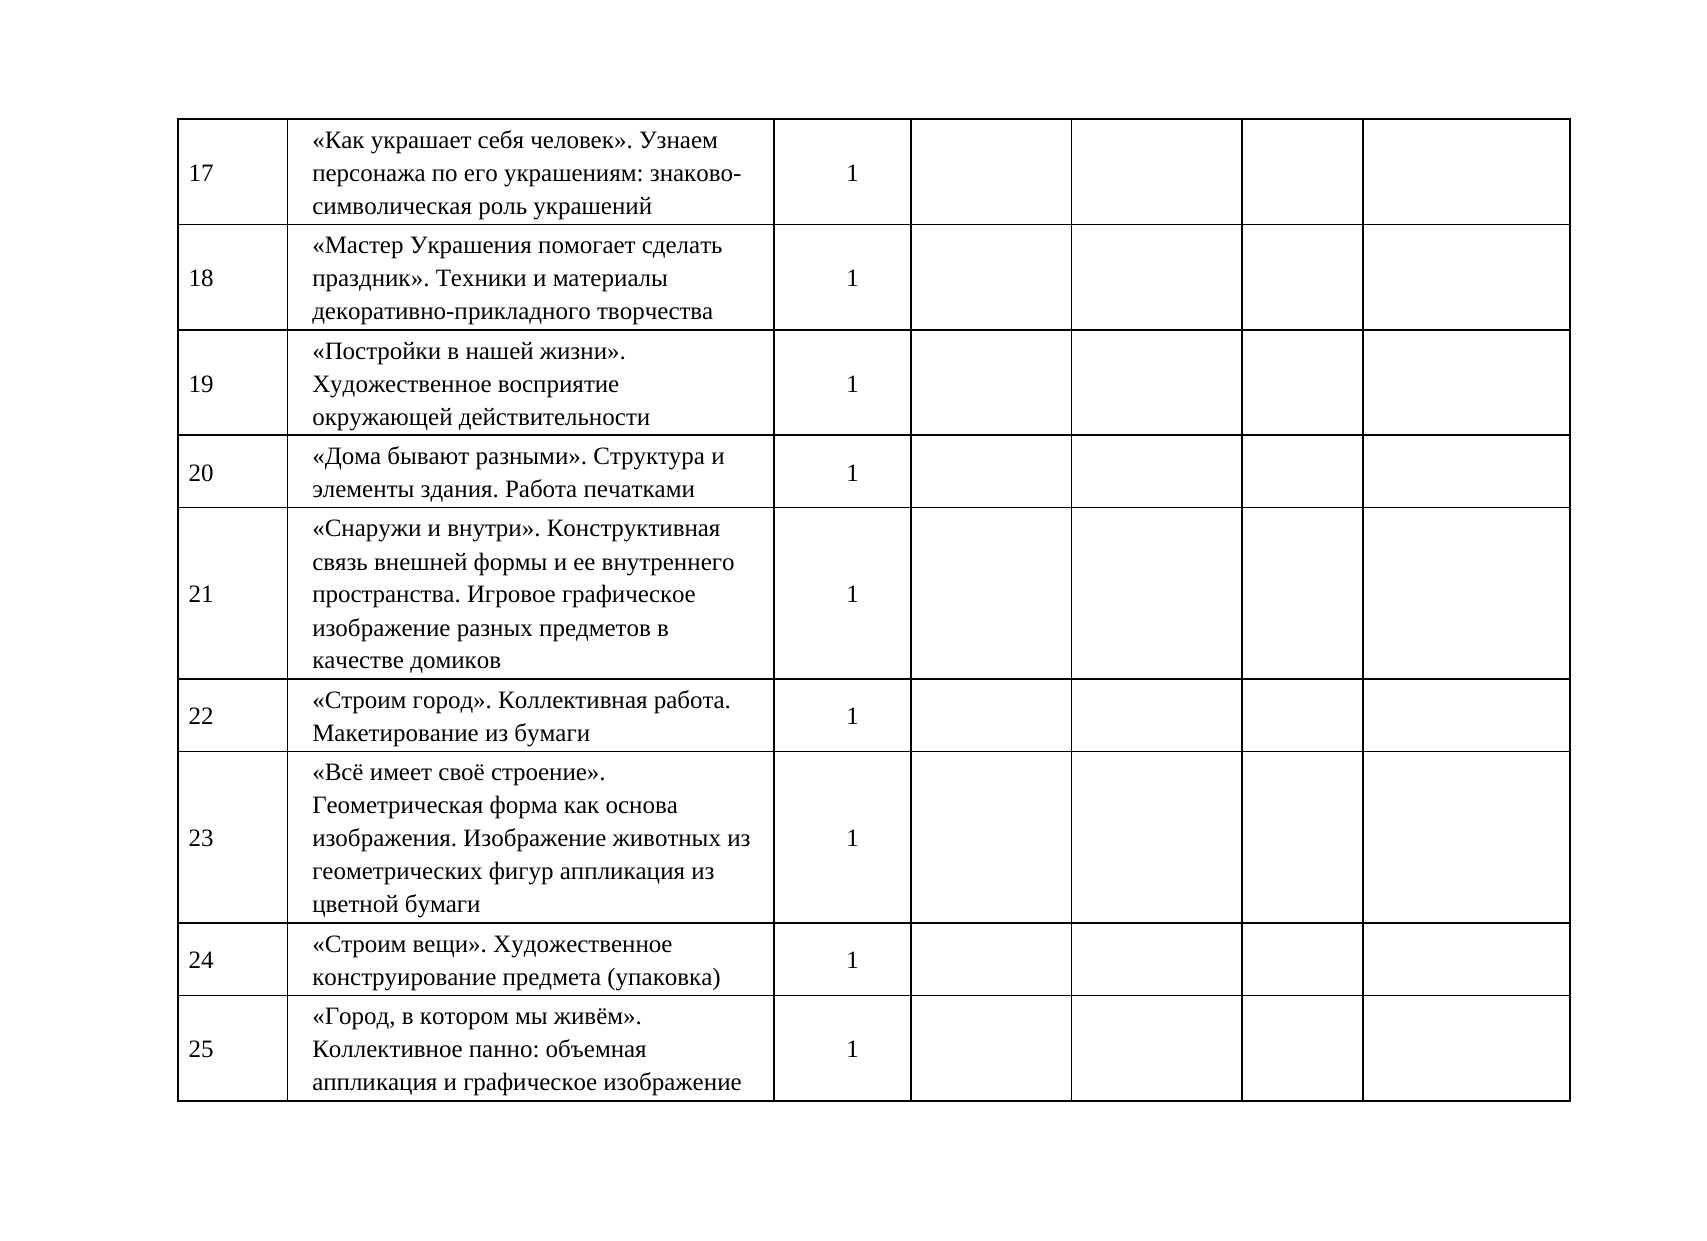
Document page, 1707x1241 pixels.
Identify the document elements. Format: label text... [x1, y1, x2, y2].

table_cell 25 [179, 996, 287, 1100]
table_cell «Город, в котором мы живём». Коллективное панно: объемная аппликация и графическое изображение [288, 996, 773, 1100]
table_cell [1364, 924, 1569, 994]
table_cell [912, 508, 1071, 678]
table_cell [1364, 436, 1569, 507]
table_cell [912, 225, 1071, 329]
table_cell [1364, 996, 1569, 1100]
table_cell 1 [775, 225, 910, 329]
table_cell «Всё имеет своё строение». Геометрическая форма как основа изображения. Изображение животных из геометрических фигур аппликация из цветной бумаги [288, 752, 773, 922]
table_cell 1 [775, 680, 910, 751]
table_cell [1072, 752, 1241, 922]
table_cell [1243, 508, 1362, 678]
table_cell «Снаружи и внутри». Конструктивная связь внешней формы и ее внутреннего пространства. Игровое графическое изображение разных предметов в качестве домиков [288, 508, 773, 678]
table_cell [1243, 225, 1362, 329]
table_cell [1243, 996, 1362, 1100]
table_cell [1072, 924, 1241, 994]
table_cell 23 [179, 752, 287, 922]
table_cell [1364, 508, 1569, 678]
table_cell [1364, 331, 1569, 434]
table_cell 22 [179, 680, 287, 751]
table_cell «Дома бывают разными». Структура и элементы здания. Работа печатками [288, 436, 773, 507]
table_cell [1364, 680, 1569, 751]
table_cell [912, 331, 1071, 434]
table_cell «Мастер Украшения помогает сделать праздник». Техники и материалы декоративно-прикладного творчества [288, 225, 773, 329]
table_cell [1072, 508, 1241, 678]
table_cell [1072, 225, 1241, 329]
table_cell 1 [775, 120, 910, 223]
table_cell [1364, 752, 1569, 922]
table_cell [1243, 436, 1362, 507]
table_cell «Строим вещи». Художественное конструирование предмета (упаковка) [288, 924, 773, 994]
table_cell [1072, 436, 1241, 507]
table_cell 19 [179, 331, 287, 434]
table_cell «Постройки в нашей жизни». Художественное восприятие окружающей действительности [288, 331, 773, 434]
table_cell [912, 120, 1071, 223]
table_cell [1243, 331, 1362, 434]
table_cell 21 [179, 508, 287, 678]
table_cell 24 [179, 924, 287, 994]
table_cell [1243, 120, 1362, 223]
table_cell [1072, 120, 1241, 223]
table_cell [1243, 680, 1362, 751]
table_cell [912, 924, 1071, 994]
table_cell [912, 680, 1071, 751]
table_cell 1 [775, 996, 910, 1100]
table_cell 1 [775, 924, 910, 994]
table_cell [912, 436, 1071, 507]
table_cell [1072, 996, 1241, 1100]
table_cell [1243, 924, 1362, 994]
table_cell 20 [179, 436, 287, 507]
table_cell 1 [775, 508, 910, 678]
table_cell 1 [775, 752, 910, 922]
table_cell [1243, 752, 1362, 922]
table_cell 17 [179, 120, 287, 223]
table_cell 1 [775, 331, 910, 434]
table_cell «Строим город». Коллективная работа. Макетирование из бумаги [288, 680, 773, 751]
table_cell 18 [179, 225, 287, 329]
table_cell «Как украшает себя человек». Узнаем персонажа по его украшениям: знаково-символическая роль украшений [288, 120, 773, 223]
table_cell [1364, 120, 1569, 223]
table_cell [912, 752, 1071, 922]
table_cell 1 [775, 436, 910, 507]
table_cell [1364, 225, 1569, 329]
table_cell [912, 996, 1071, 1100]
table_cell [1072, 331, 1241, 434]
table_cell [1072, 680, 1241, 751]
